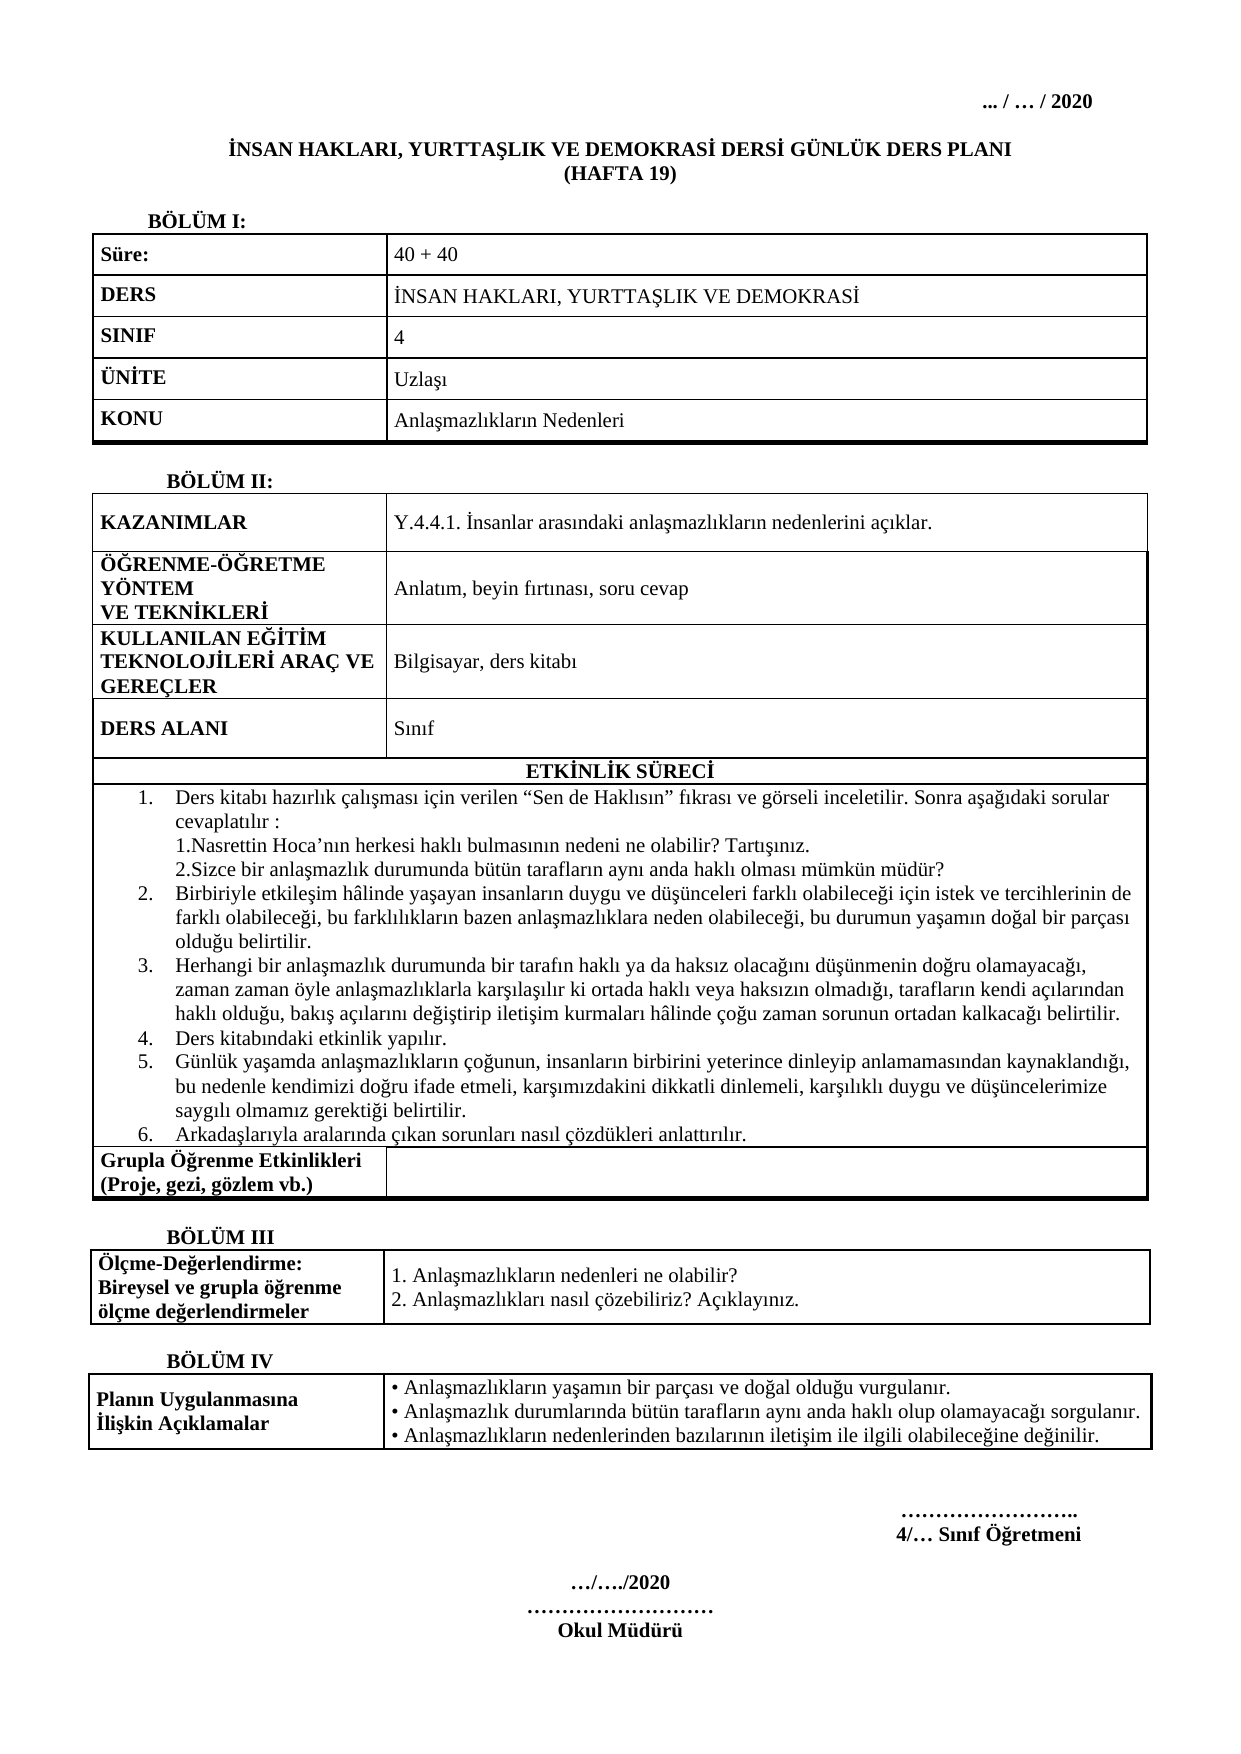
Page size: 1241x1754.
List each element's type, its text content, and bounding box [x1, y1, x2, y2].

table_cell Sınıf [387, 699, 1146, 757]
text ……………………… [148, 1594, 1092, 1618]
table_header Y.4.4.1. İnsanlar arasındaki anlaşmazlıkların nedenlerini açıklar. [387, 494, 1147, 551]
subtitle BÖLÜM III [148, 1225, 1092, 1249]
text …………………….. [811, 1498, 1092, 1522]
subtitle BÖLÜM IV [148, 1349, 1092, 1373]
table_cell ÖĞRENME-ÖĞRETME YÖNTEM VE TEKNİKLERİ [93, 552, 386, 624]
table_cell İNSAN HAKLARI, YURTTAŞLIK VE DEMOKRASİ [388, 276, 1146, 316]
text (HAFTA 19) [148, 161, 1092, 185]
table_header 40 + 40 [388, 235, 1146, 274]
table_cell Ders kitabı hazırlık çalışması için verilen “Sen de Haklısın” fıkrası ve görseli inceletilir. Sonra aşağıdaki sorular cevaplatılır : 1.Nasrettin Hoca’nın herkesi haklı bulmasının nedeni ne olabilir? Tartışınız. 2.Sizce bir anlaşmazlık durumunda bütün tarafların aynı anda haklı olması mümkün müdür? Birbiriyle etkileşim hâlinde yaşayan insanların duygu ve düşünceleri farklı olabileceği için istek ve tercihlerinin de farklı olabileceği, bu farklılıkların bazen anlaşmazlıklara neden olabileceği, bu durumun yaşamın doğal bir parçası olduğu belirtilir. Herhangi bir anlaşmazlık durumunda bir tarafın haklı ya da haksız olacağını düşünmenin doğru olamayacağı, zaman zaman öyle anlaşmazlıklarla karşılaşılır ki ortada haklı veya haksızın olmadığı, tarafların kendi açılarından haklı olduğu, bakış açılarını değiştirip iletişim kurmaları hâlinde çoğu zaman sorunun ortadan kalkacağı belirtilir. Ders kitabındaki etkinlik yapılır. Günlük yaşamda anlaşmazlıkların çoğunun, insanların birbirini yeterince dinleyip anlamamasından kaynaklandığı, bu nedenle kendimizi doğru ifade etmeli, karşımızdakini dikkatli dinlemeli, karşılıklı duygu ve düşüncelerimize saygılı olmamız gerektiği belirtilir. Arkadaşlarıyla aralarında çıkan sorunları nasıl çözdükleri anlattırılır. [94, 785, 1146, 1146]
table_cell KULLANILAN EĞİTİM TEKNOLOJİLERİ ARAÇ VE GEREÇLER [93, 625, 386, 698]
table_cell Uzlaşı [388, 359, 1146, 398]
table_header • Anlaşmazlıkların yaşamın bir parçası ve doğal olduğu vurgulanır. • Anlaşmazlık durumlarında bütün tarafların aynı anda haklı olup olamayacağı sorgulanır. • Anlaşmazlıkların nedenlerinden bazılarının iletişim ile ilgili olabileceğine değinilir. [385, 1375, 1150, 1447]
table_header Planın Uygulanmasına İlişkin Açıklamalar [90, 1375, 383, 1447]
table_cell DERS [94, 276, 386, 316]
table_header KAZANIMLAR [93, 494, 386, 551]
text …/…./2020 [148, 1570, 1092, 1594]
table_cell KONU [94, 400, 386, 440]
text İNSAN HAKLARI, YURTTAŞLIK VE DEMOKRASİ DERSİ GÜNLÜK DERS PLANI [148, 137, 1092, 161]
text BÖLÜM I: [148, 209, 1092, 233]
table_cell Bilgisayar, ders kitabı [387, 625, 1146, 698]
table_cell ETKİNLİK SÜRECİ [94, 759, 1146, 783]
table_cell Anlatım, beyin fırtınası, soru cevap [387, 552, 1146, 624]
table_cell Grupla Öğrenme Etkinlikleri (Proje, gezi, gözlem vb.) [94, 1147, 386, 1196]
table_header 1. Anlaşmazlıkların nedenleri ne olabilir? 2. Anlaşmazlıkları nasıl çözebiliriz? Açıklayınız. [385, 1251, 1149, 1323]
text 4/… Sınıf Öğretmeni [811, 1522, 1092, 1546]
table_cell Anlaşmazlıkların Nedenleri [388, 400, 1146, 440]
table_cell ÜNİTE [94, 359, 386, 398]
table_header Ölçme-Değerlendirme: Bireysel ve grupla öğrenme ölçme değerlendirmeler [92, 1251, 383, 1323]
text Okul Müdürü [148, 1618, 1092, 1642]
table_cell [387, 1148, 1146, 1196]
table_cell DERS ALANI [94, 699, 386, 757]
table_cell SINIF [94, 317, 386, 357]
text BÖLÜM II: [148, 468, 1092, 493]
table_header Süre: [94, 235, 386, 274]
text ... / … / 2020 [148, 89, 1092, 113]
table_cell 4 [388, 317, 1146, 357]
